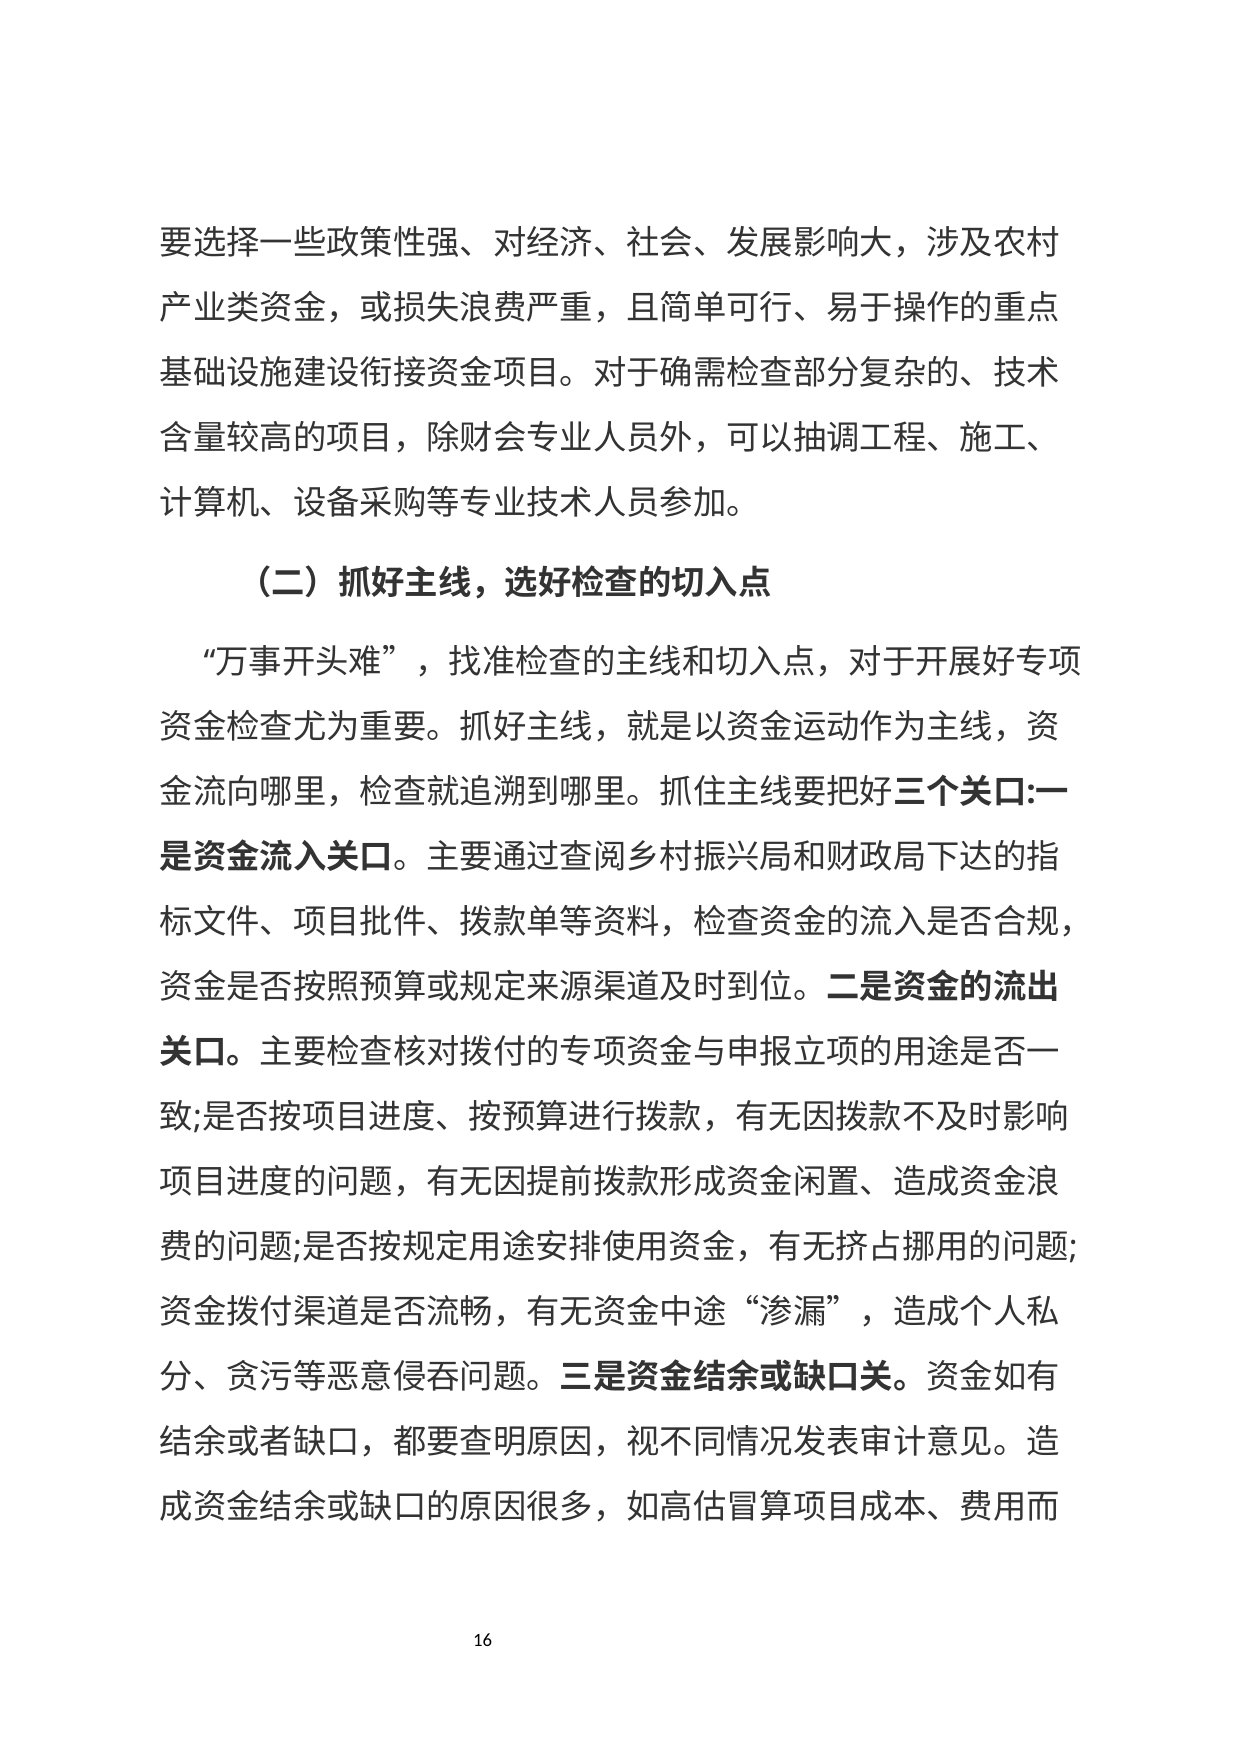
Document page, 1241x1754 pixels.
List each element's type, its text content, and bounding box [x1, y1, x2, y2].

text （一）选好检查项目 [159, 208, 1087, 273]
text （二）抓好主线，选好检查的切入点 [159, 952, 1087, 1017]
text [159, 1032, 1087, 1487]
text 在选择具体检查项目时采用可采用“三点加一线法”，所谓“三点法”，就是把领导关心的热点、社会关注的焦点、资金管理部门不易解决的难点作为检查项目选择的出发点，“一线”是指日常群众来信来访反映问题较为集中的线索，把“三点”和“一线”相结合，我们就不难找到要下手的项目资金主要选择一些政策性强、对经济、社会、发展影响大，涉及农村产业类资金，或损失浪费严重，且简单可行、易于操作的重点基础设施建设衔接资金项目。对于确需检查部分复杂的、技术含量较高的项目，除财会专业人员外，可以抽调工程、施工、计算机、设备采购等专业技术人员参加。 [159, 287, 1087, 937]
